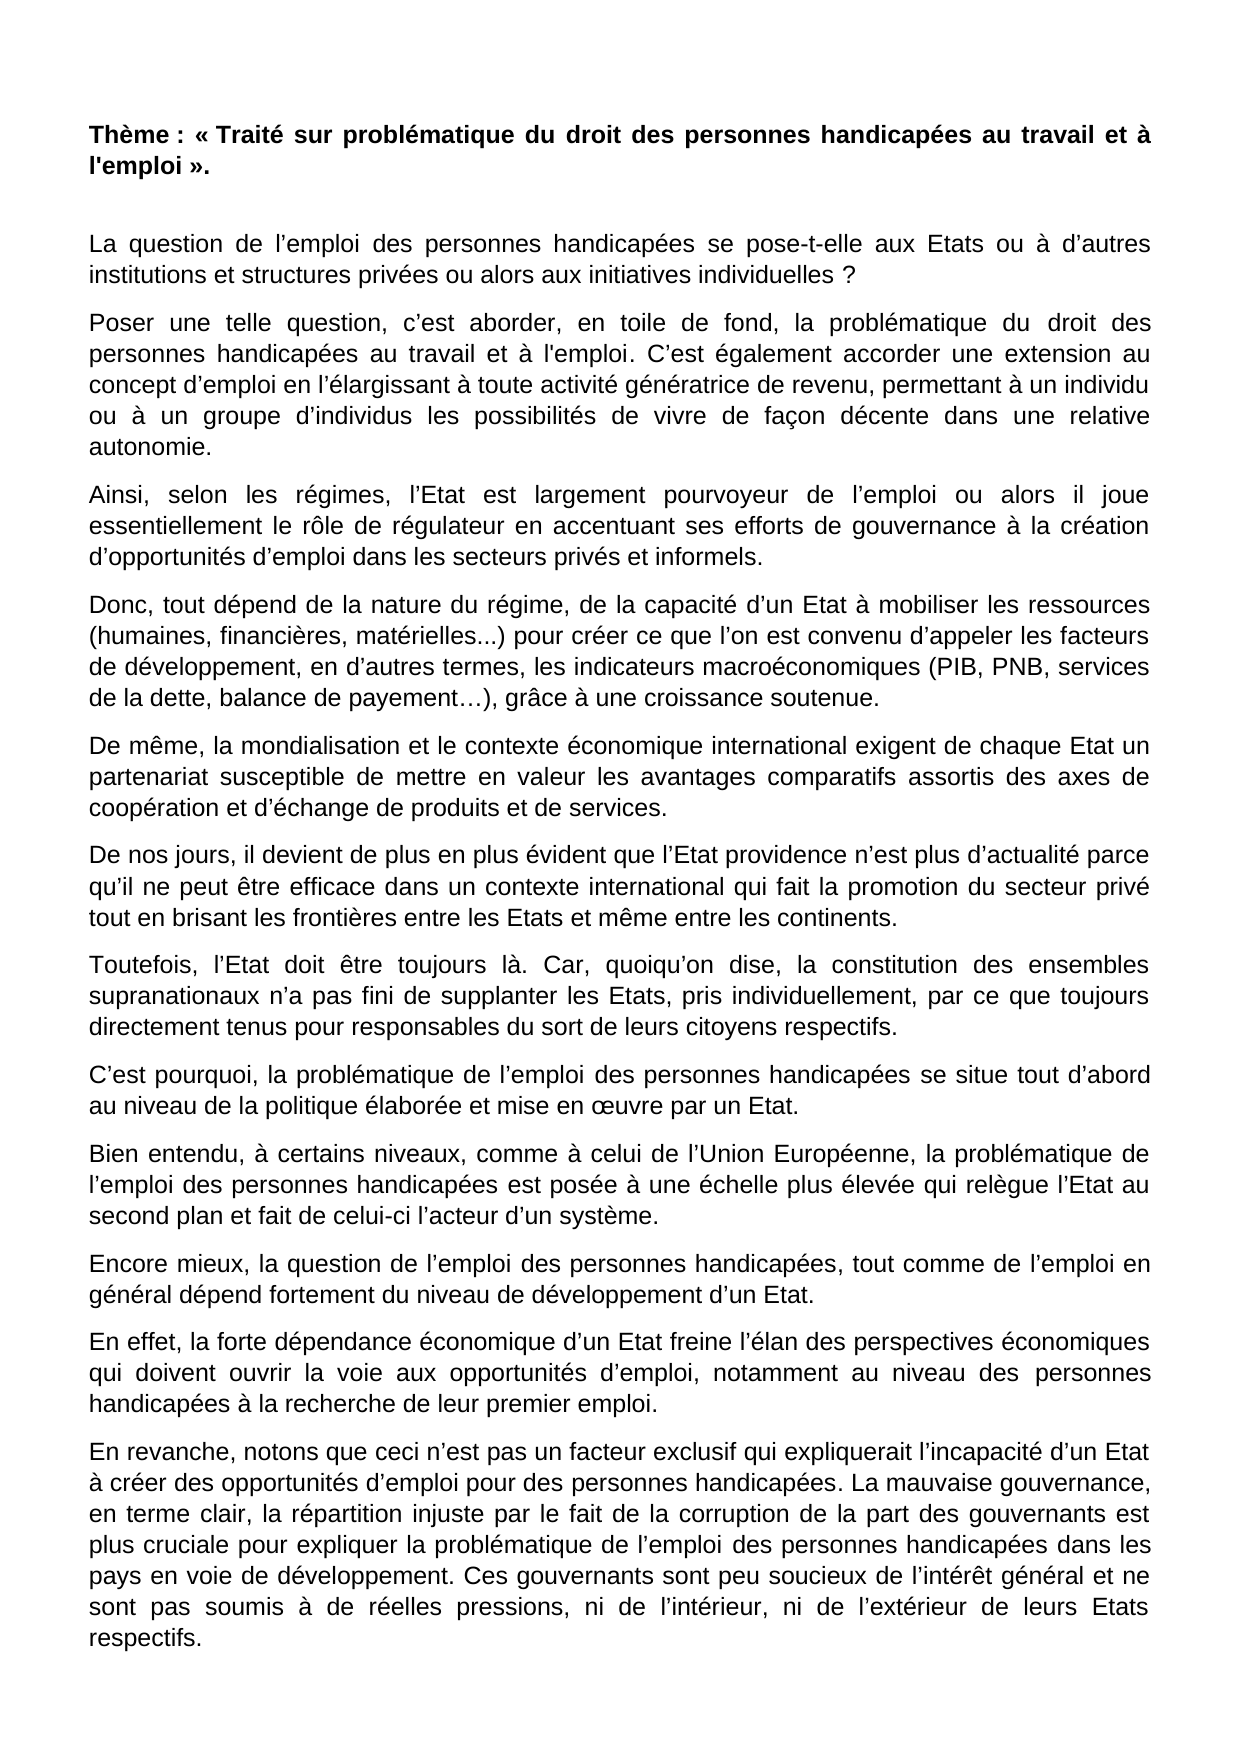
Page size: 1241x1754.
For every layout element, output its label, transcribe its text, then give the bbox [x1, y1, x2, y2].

text En effet, la forte dépendance économique d’un Etat freine l’élan des perspectives économiques qui doivent ouvrir la voie aux opportunités d’emploi, notamment au niveau des personnes handicapées à la recherche de leur premier emploi. [89, 1327, 1152, 1418]
text De même, la mondialisation et le contexte économique international exigent de chaque Etat un partenariat susceptible de mettre en valeur les avantages comparatifs assortis des axes de coopération et d’échange de produits et de services. [89, 731, 1152, 822]
text Toutefois, l’Etat doit être toujours là. Car, quoiqu’on dise, la constitution des ensembles supranationaux n’a pas fini de supplanter les Etats, pris individuellement, par ce que toujours directement tenus pour responsables du sort de leurs citoyens respectifs. [89, 950, 1152, 1041]
text Encore mieux, la question de l’emploi des personnes handicapées, tout comme de l’emploi en général dépend fortement du niveau de développement d’un Etat. [89, 1249, 1152, 1308]
text Donc, tout dépend de la nature du régime, de la capacité d’un Etat à mobiliser les ressources (humaines, financières, matérielles...) pour créer ce que l’on est convenu d’appeler les facteurs de développement, en d’autres termes, les indicateurs macroéconomiques (PIB, PNB, services de la dette, balance de payement…), grâce à une croissance soutenue. [89, 590, 1152, 712]
text La question de l’emploi des personnes handicapées se pose-t-elle aux Etats ou à d’autres institutions et structures privées ou alors aux initiatives individuelles ? [89, 229, 1152, 289]
text De nos jours, il devient de plus en plus évident que l’Etat providence n’est plus d’actualité parce qu’il ne peut être efficace dans un contexte international qui fait la promotion du secteur privé tout en brisant les frontières entre les Etats et même entre les continents. [89, 841, 1152, 931]
text C’est pourquoi, la problématique de l’emploi des personnes handicapées se situe tout d’abord au niveau de la politique élaborée et mise en œuvre par un Etat. [89, 1060, 1152, 1120]
text En revanche, notons que ceci n’est pas un facteur exclusif qui expliquerait l’incapacité d’un Etat à créer des opportunités d’emploi pour des personnes handicapées. La mauvaise gouvernance, en terme clair, la répartition injuste par le fait de la corruption de la part des gouvernants est plus cruciale pour expliquer la problématique de l’emploi des personnes handicapées dans les pays en voie de développement. Ces gouvernants sont peu soucieux de l’intérêt général et ne sont pas soumis à de réelles pressions, ni de l’intérieur, ni de l’extérieur de leurs Etats respectifs. [89, 1437, 1152, 1652]
text Bien entendu, à certains niveaux, comme à celui de l’Union Européenne, la problématique de l’emploi des personnes handicapées est posée à une échelle plus élevée qui relègue l’Etat au second plan et fait de celui-ci l’acteur d’un système. [89, 1139, 1152, 1230]
text Ainsi, selon les régimes, l’Etat est largement pourvoyeur de l’emploi ou alors il joue essentiellement le rôle de régulateur en accentuant ses efforts de gouvernance à la création d’opportunités d’emploi dans les secteurs privés et informels. [89, 480, 1152, 571]
text Thème : « Traité sur problématique du droit des personnes handicapées au travail et à l'emploi ». [89, 120, 1152, 179]
text Poser une telle question, c’est aborder, en toile de fond, la problématique du droit des personnes handicapées au travail et à l'emploi. C’est également accorder une extension au concept d’emploi en l’élargissant à toute activité génératrice de revenu, permettant à un individu ou à un groupe d’individus les possibilités de vivre de façon décente dans une relative autonomie. [89, 308, 1152, 461]
